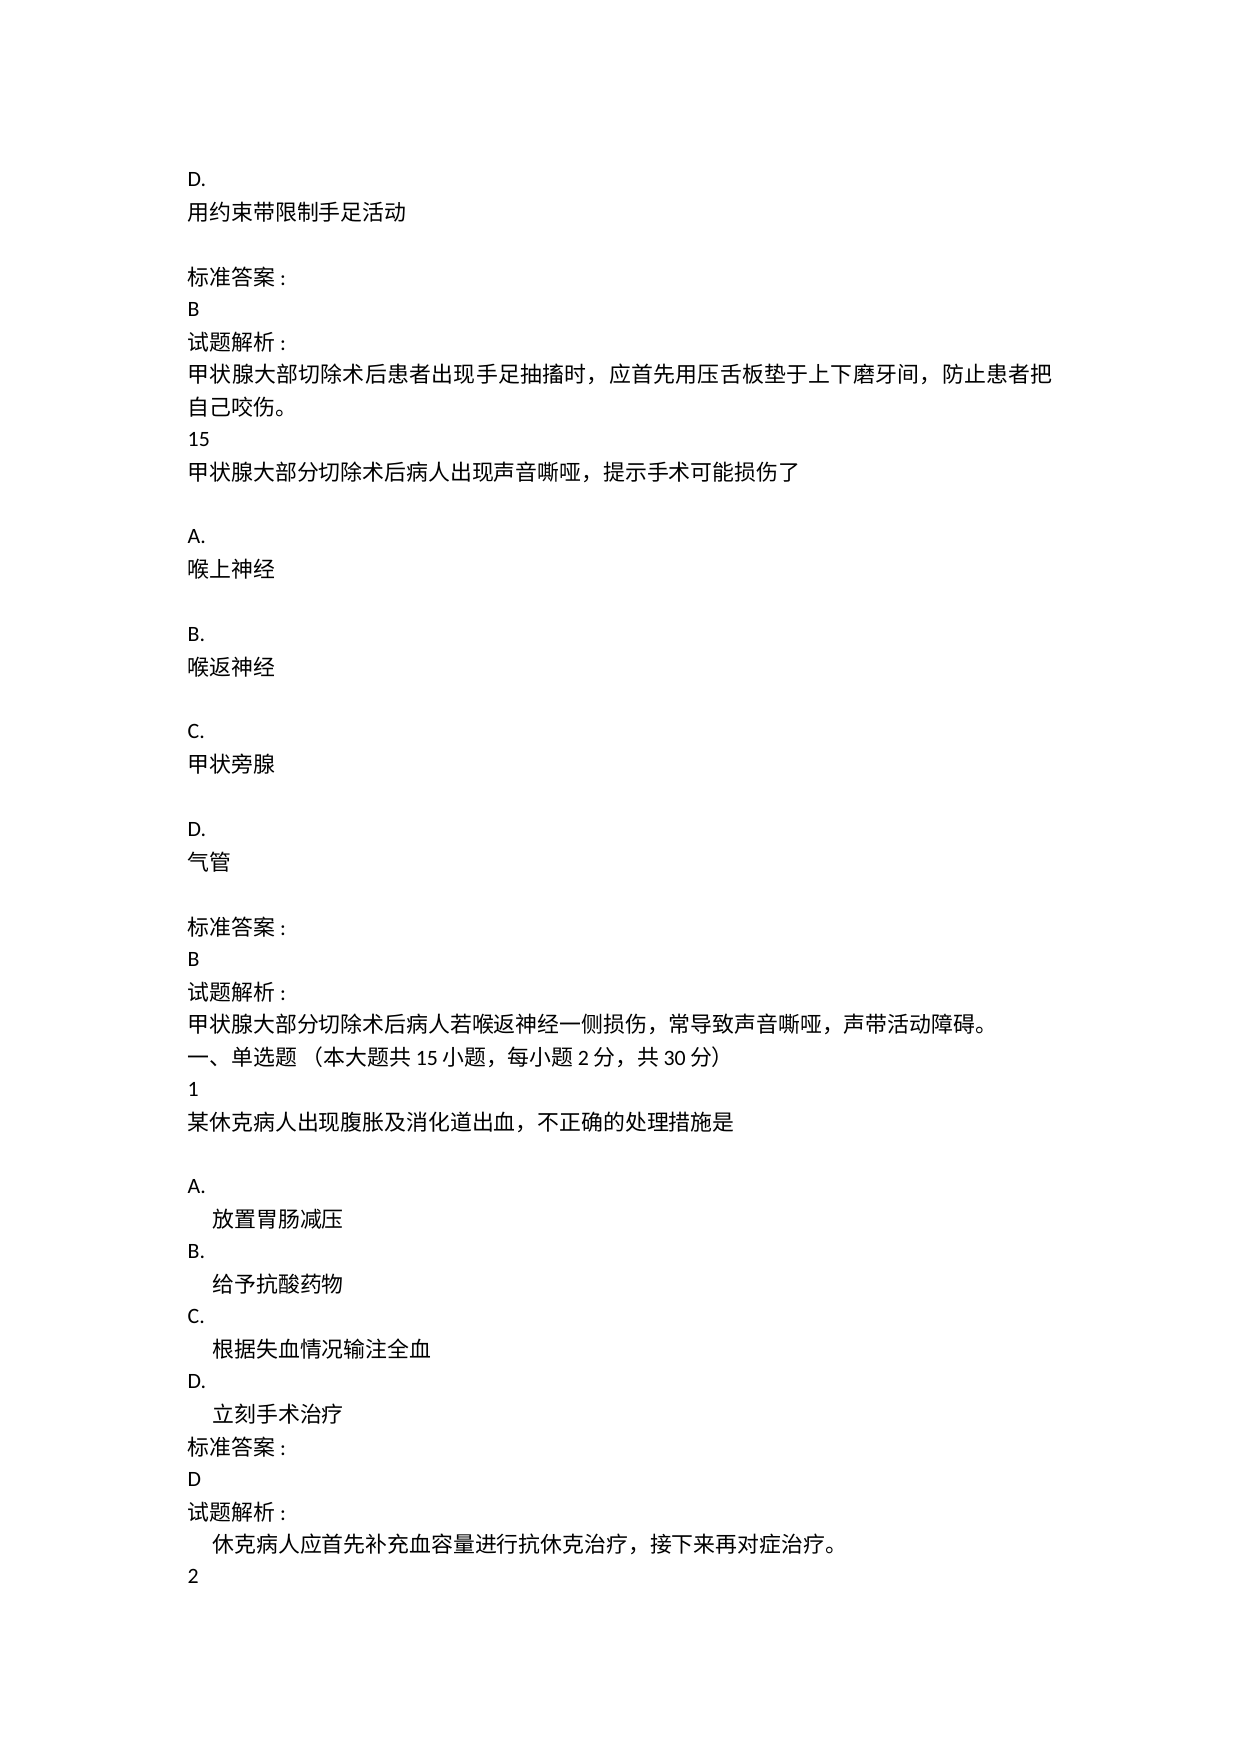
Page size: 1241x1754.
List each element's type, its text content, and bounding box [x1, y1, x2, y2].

text 喉上神经 [187, 552, 1053, 584]
text 试题解析 : [187, 974, 1053, 1007]
text 试题解析 : [187, 1494, 1053, 1527]
text 根据失血情况输注全血 [187, 1332, 1053, 1364]
text 标准答案 : [187, 1429, 1053, 1462]
text B. [187, 1234, 1053, 1267]
text 气管 [187, 844, 1053, 877]
text 1 [187, 1072, 1053, 1104]
text D [187, 1462, 1053, 1494]
text 15 [187, 422, 1053, 454]
text D. [187, 162, 1053, 194]
text 甲状腺大部分切除术后病人出现声音嘶哑，提示手术可能损伤了 [187, 454, 1053, 487]
text C. [187, 1299, 1053, 1332]
text 用约束带限制手足活动 [187, 194, 1053, 227]
text 甲状腺大部切除术后患者出现手足抽搐时，应首先用压舌板垫于上下磨牙间，防止患者把自己咬伤。 [187, 357, 1053, 422]
text 一、单选题 （本大题共15小题，每小题2分，共30分） [187, 1039, 1053, 1072]
text C. [187, 714, 1053, 747]
text 给予抗酸药物 [187, 1267, 1053, 1299]
text A. [187, 519, 1053, 552]
text A. [187, 1169, 1053, 1202]
text D. [187, 1364, 1053, 1397]
text B. [187, 617, 1053, 649]
text 标准答案 : [187, 909, 1053, 942]
text 试题解析 : [187, 324, 1053, 357]
text 立刻手术治疗 [187, 1397, 1053, 1429]
text 休克病人应首先补充血容量进行抗休克治疗，接下来再对症治疗。 [187, 1527, 1053, 1559]
text 标准答案 : [187, 259, 1053, 292]
text D. [187, 812, 1053, 844]
text B [187, 292, 1053, 324]
text 2 [187, 1559, 1053, 1592]
text 某休克病人出现腹胀及消化道出血，不正确的处理措施是 [187, 1104, 1053, 1137]
text 放置胃肠减压 [187, 1202, 1053, 1234]
text B [187, 942, 1053, 974]
text 喉返神经 [187, 649, 1053, 682]
text 甲状腺大部分切除术后病人若喉返神经一侧损伤，常导致声音嘶哑，声带活动障碍。 [187, 1007, 1053, 1039]
text 甲状旁腺 [187, 747, 1053, 779]
